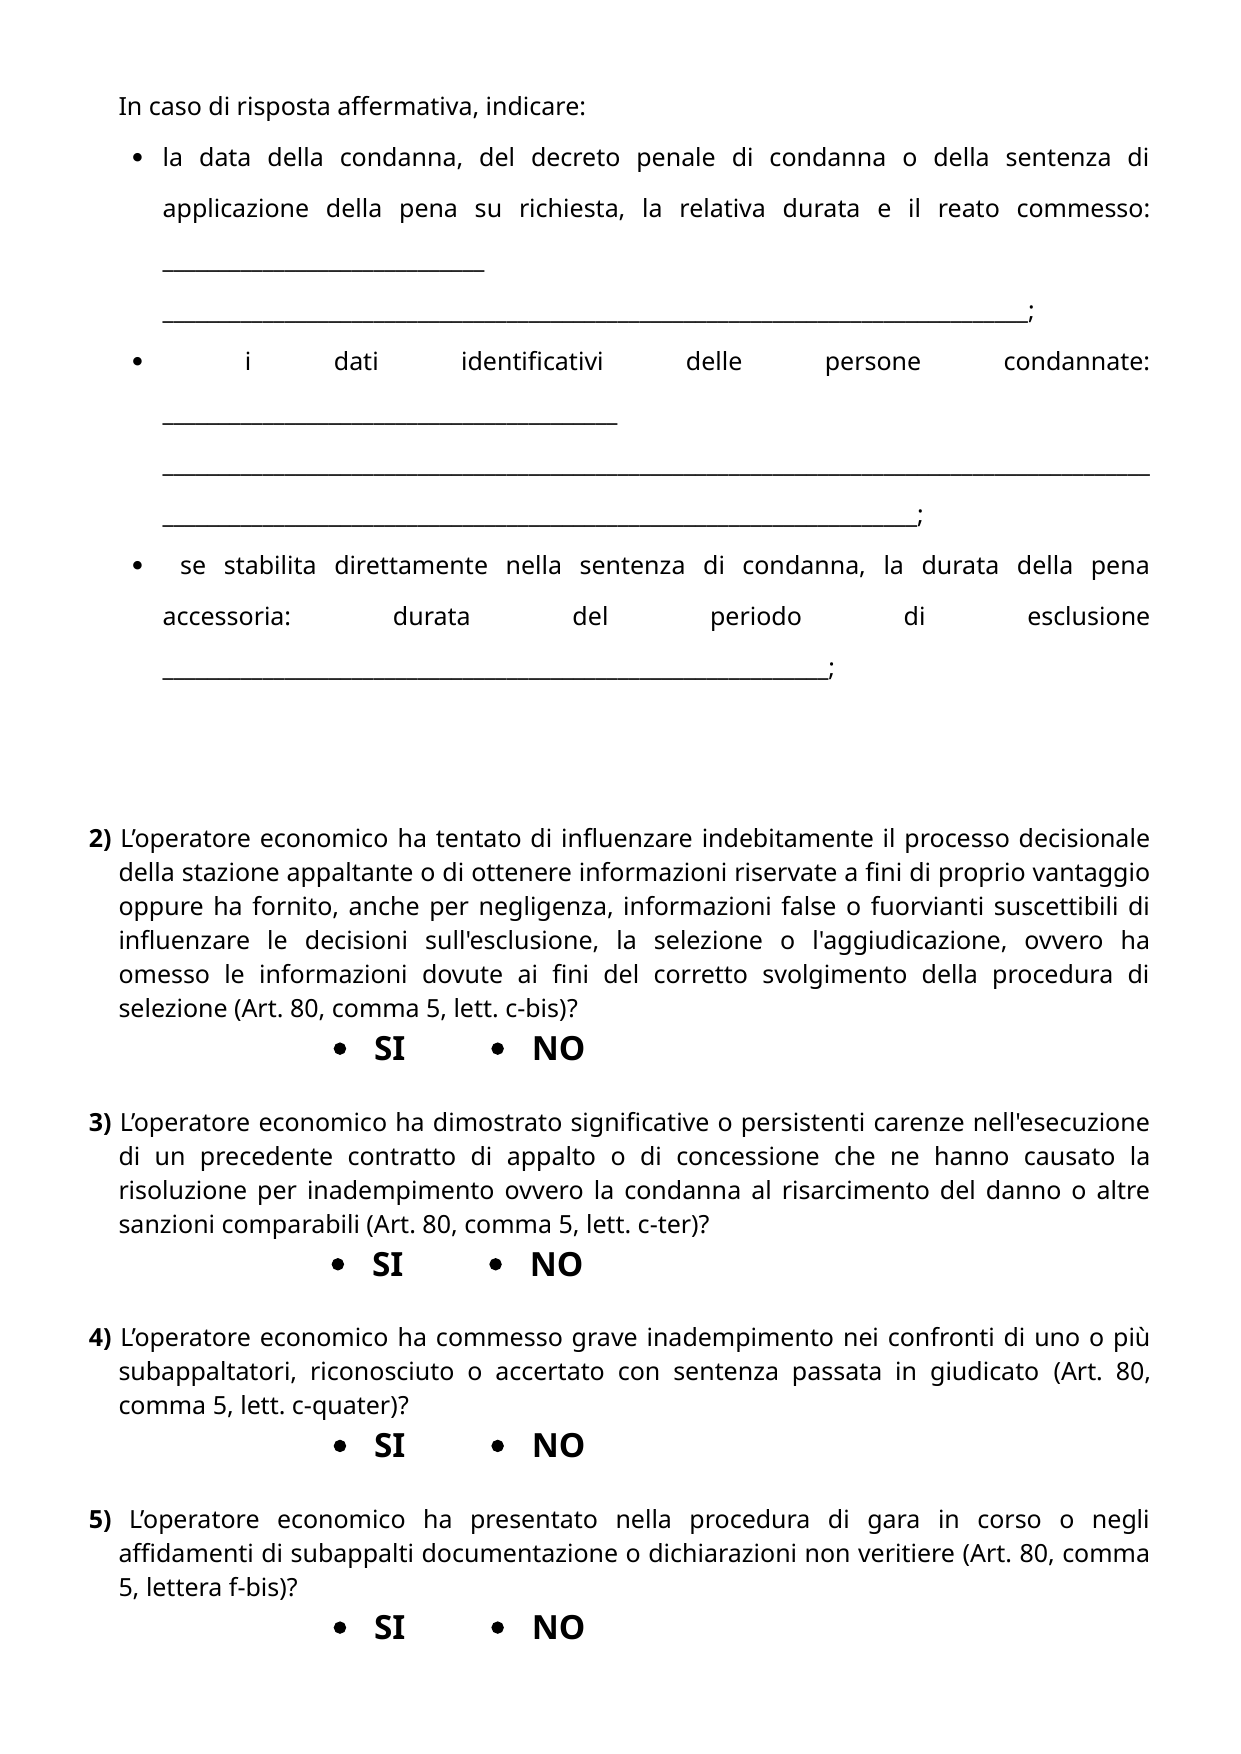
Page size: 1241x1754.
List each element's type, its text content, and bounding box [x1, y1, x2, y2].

text SI NO [222, 1025, 1151, 1070]
text In caso di risposta affermativa, indicare: [118, 89, 1151, 123]
text SI NO [222, 1422, 1151, 1467]
text 5) L’operatore economico ha presentato nella procedura di gara in corso o negli affidamenti di subappalti documentazione o dichiarazioni non veritiere (Art. 80, comma 5, lettera f-bis)? [89, 1502, 1151, 1604]
text SI NO [222, 1240, 1151, 1286]
text SI NO [222, 1604, 1151, 1649]
list la data della condanna, del decreto penale di condanna o della sentenza di applicazione della pena su richiesta, la relativa durata e il reato commesso: _____________________________ ______________________________________________________________________________; [133, 140, 1151, 327]
list se stabilita direttamente nella sentenza di condanna, la durata della pena accessoria: durata del periodo di esclusione ____________________________________________________________; [133, 548, 1151, 684]
list i dati identificativi delle persone condannate: _________________________________________ _____________________________________________________________________________________________________________________________________________________________; [133, 344, 1151, 531]
text 4) L’operatore economico ha commesso grave inadempimento nei confronti di uno o più subappaltatori, riconosciuto o accertato con sentenza passata in giudicato (Art. 80, comma 5, lett. c-quater)? [89, 1320, 1151, 1422]
text 2) L’operatore economico ha tentato di influenzare indebitamente il processo decisionale della stazione appaltante o di ottenere informazioni riservate a fini di proprio vantaggio oppure ha fornito, anche per negligenza, informazioni false o fuorvianti suscettibili di influenzare le decisioni sull'esclusione, la selezione o l'aggiudicazione, ovvero ha omesso le informazioni dovute ai fini del corretto svolgimento della procedura di selezione (Art. 80, comma 5, lett. c-bis)? [89, 820, 1151, 1025]
text 3) L’operatore economico ha dimostrato significative o persistenti carenze nell'esecuzione di un precedente contratto di appalto o di concessione che ne hanno causato la risoluzione per inadempimento ovvero la condanna al risarcimento del danno o altre sanzioni comparabili (Art. 80, comma 5, lett. c-ter)? [89, 1104, 1151, 1240]
